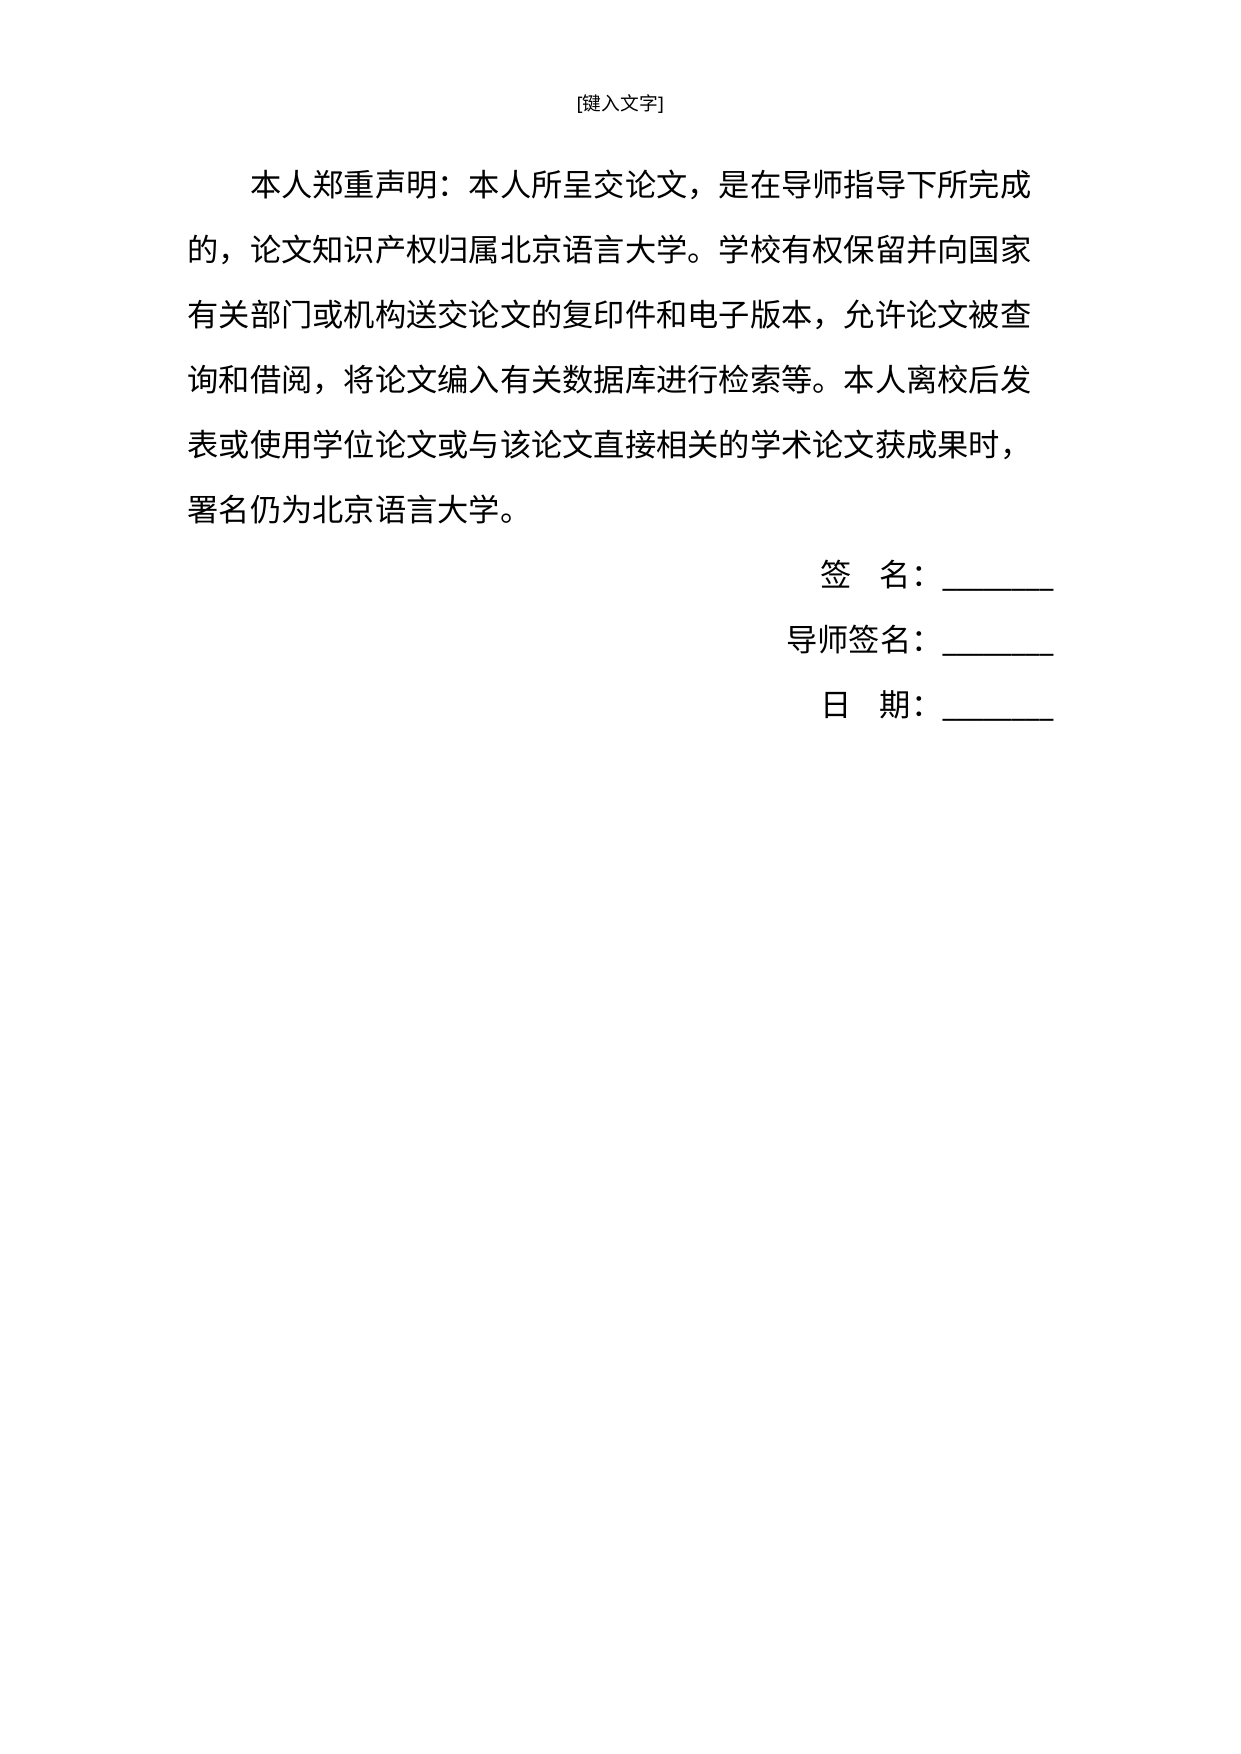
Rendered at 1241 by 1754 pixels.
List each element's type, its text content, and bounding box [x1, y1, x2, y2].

text 本人郑重声明：本人所呈交论文，是在导师指导下所完成的，论文知识产权归属北京语言大学。学校有权保留并向国家有关部门或机构送交论文的复印件和电子版本，允许论文被查询和借阅，将论文编入有关数据库进行检索等。本人离校后发表或使用学位论文或与该论文直接相关的学术论文获成果时，署名仍为北京语言大学。 [187, 150, 1053, 540]
text 日 期：________ [187, 670, 1053, 735]
text 签 名：________ [187, 540, 1053, 605]
text 导师签名：________ [187, 605, 1053, 670]
